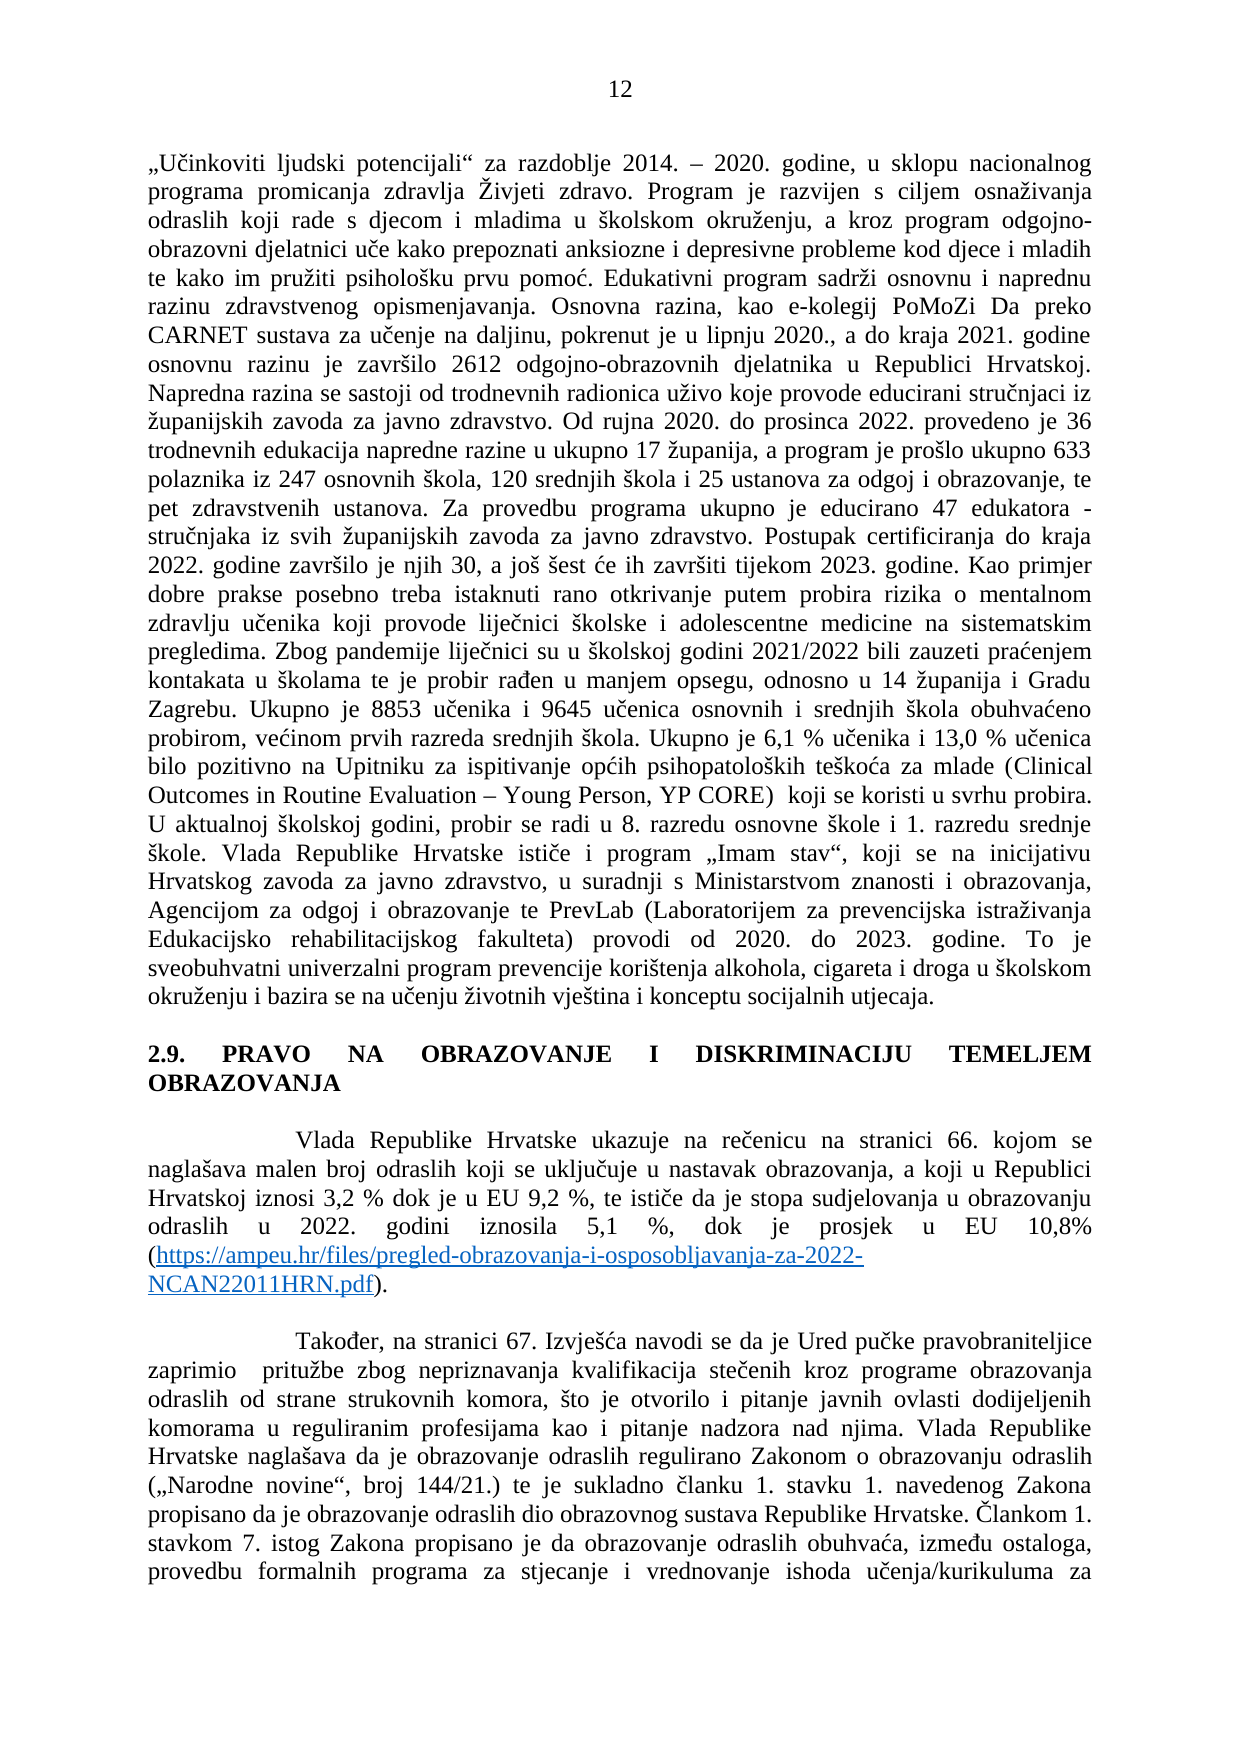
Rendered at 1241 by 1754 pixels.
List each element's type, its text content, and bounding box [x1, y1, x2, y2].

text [148, 1326, 1093, 1585]
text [148, 148, 1093, 1010]
text 2.9. PRAVO NA OBRAZOVANJE I DISKRIMINACIJU TEMELJEM OBRAZOVANJA [148, 1039, 1093, 1096]
text Vlada Republike Hrvatske ukazuje na rečenicu na stranici 66. kojom se naglašava malen broj odraslih koji se uključuje u nastavak obrazovanja, a koji u Republici Hrvatskoj iznosi 3,2 % dok je u EU 9,2 %, te ističe da je stopa sudjelovanja u obrazovanju odraslih u 2022. godini iznosila 5,1 %, dok je prosjek u EU 10,8% (https://ampeu.hr/files/pregled-obrazovanja-i-osposobljavanja-za-2022-NCAN22011HRN.pdf). [148, 1125, 1093, 1298]
